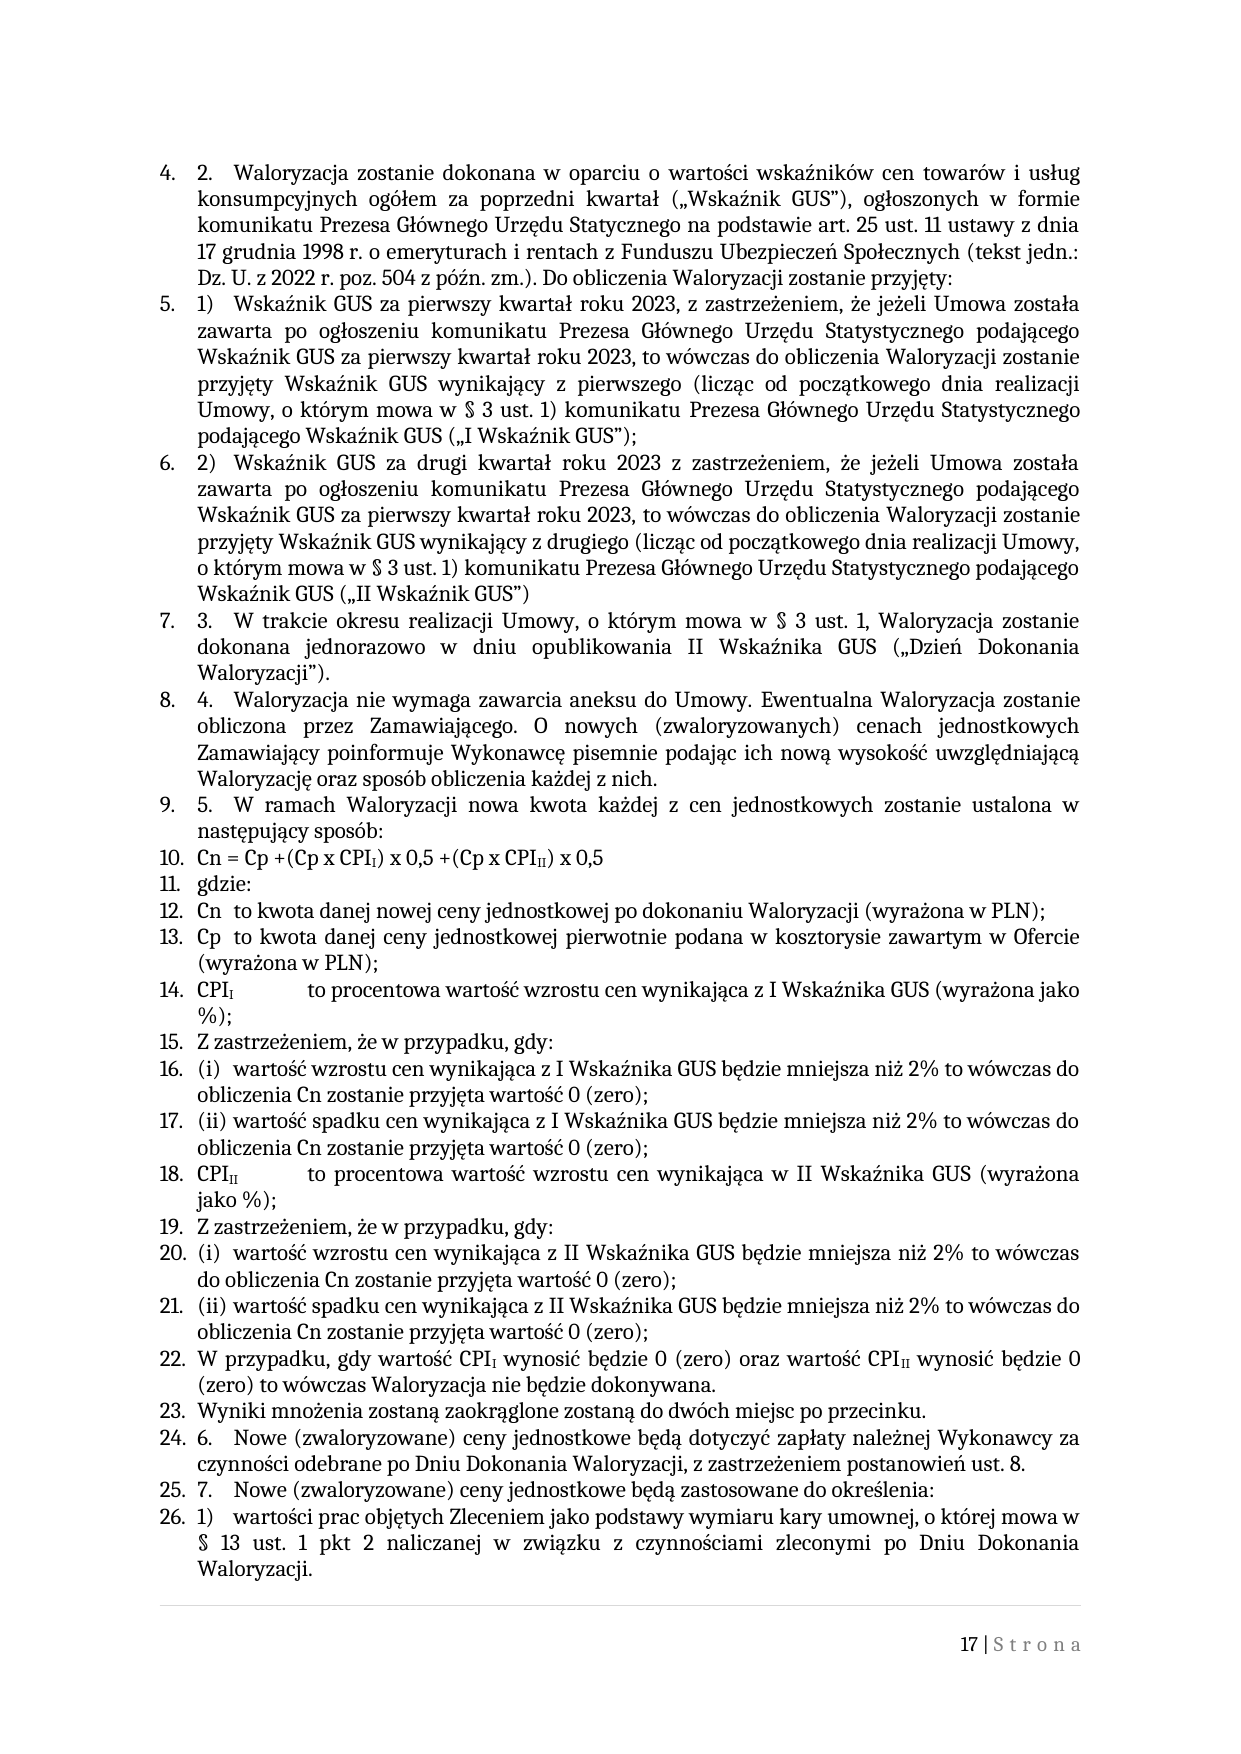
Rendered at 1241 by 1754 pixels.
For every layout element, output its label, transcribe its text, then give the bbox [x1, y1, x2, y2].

list CPIII to procentowa wartość wzrostu cen wynikająca w II Wskaźnika GUS (wyrażona jako %); [159, 1161, 1081, 1214]
list gdzie: [159, 871, 1081, 897]
list 6. Nowe (zwaloryzowane) ceny jednostkowe będą dotyczyć zapłaty należnej Wykonawcy za czynności odebrane po Dniu Dokonania Waloryzacji, z zastrzeżeniem postanowień ust. 8. [159, 1424, 1081, 1477]
list (i) wartość wzrostu cen wynikająca z I Wskaźnika GUS będzie mniejsza niż 2% to wówczas do obliczenia Cn zostanie przyjęta wartość 0 (zero); [159, 1056, 1081, 1108]
list (ii) wartość spadku cen wynikająca z II Wskaźnika GUS będzie mniejsza niż 2% to wówczas do obliczenia Cn zostanie przyjęta wartość 0 (zero); [159, 1293, 1081, 1345]
list CPII to procentowa wartość wzrostu cen wynikająca z I Wskaźnika GUS (wyrażona jako %); [159, 976, 1081, 1029]
list 3. W trakcie okresu realizacji Umowy, o którym mowa w § 3 ust. 1, Waloryzacja zostanie dokonana jednorazowo w dniu opublikowania II Wskaźnika GUS („Dzień Dokonania Waloryzacji”). [159, 607, 1081, 687]
list 1) wartości prac objętych Zleceniem jako podstawy wymiaru kary umownej, o której mowa w § 13 ust. 1 pkt 2 naliczanej w związku z czynnościami zleconymi po Dniu Dokonania Waloryzacji. [159, 1503, 1081, 1583]
list 4. Waloryzacja nie wymaga zawarcia aneksu do Umowy. Ewentualna Waloryzacja zostanie obliczona przez Zamawiającego. O nowych (zwaloryzowanych) cenach jednostkowych Zamawiający poinformuje Wykonawcę pisemnie podając ich nową wysokość uwzględniającą Waloryzację oraz sposób obliczenia każdej z nich. [159, 687, 1081, 792]
list Cp to kwota danej ceny jednostkowej pierwotnie podana w kosztorysie zawartym w Ofercie (wyrażona w PLN); [159, 924, 1081, 976]
list Z zastrzeżeniem, że w przypadku, gdy: [159, 1214, 1081, 1240]
list W przypadku, gdy wartość CPII wynosić będzie 0 (zero) oraz wartość CPIII wynosić będzie 0 (zero) to wówczas Waloryzacja nie będzie dokonywana. [159, 1345, 1081, 1398]
list 7. Nowe (zwaloryzowane) ceny jednostkowe będą zastosowane do określenia: [159, 1477, 1081, 1503]
list Cn to kwota danej nowej ceny jednostkowej po dokonaniu Waloryzacji (wyrażona w PLN); [159, 897, 1081, 924]
list (ii) wartość spadku cen wynikająca z I Wskaźnika GUS będzie mniejsza niż 2% to wówczas do obliczenia Cn zostanie przyjęta wartość 0 (zero); [159, 1108, 1081, 1161]
list Z zastrzeżeniem, że w przypadku, gdy: [159, 1029, 1081, 1056]
list Cn = Cp +(Cp x CPII) x 0,5 +(Cp x CPIII) x 0,5 [159, 845, 1081, 871]
list 1) Wskaźnik GUS za pierwszy kwartał roku 2023, z zastrzeżeniem, że jeżeli Umowa została zawarta po ogłoszeniu komunikatu Prezesa Głównego Urzędu Statystycznego podającego Wskaźnik GUS za pierwszy kwartał roku 2023, to wówczas do obliczenia Waloryzacji zostanie przyjęty Wskaźnik GUS wynikający z pierwszego (licząc od początkowego dnia realizacji Umowy, o którym mowa w § 3 ust. 1) komunikatu Prezesa Głównego Urzędu Statystycznego podającego Wskaźnik GUS („I Wskaźnik GUS”); [159, 291, 1081, 449]
list 2. Waloryzacja zostanie dokonana w oparciu o wartości wskaźników cen towarów i usług konsumpcyjnych ogółem za poprzedni kwartał („Wskaźnik GUS”), ogłoszonych w formie komunikatu Prezesa Głównego Urzędu Statycznego na podstawie art. 25 ust. 11 ustawy z dnia 17 grudnia 1998 r. o emeryturach i rentach z Funduszu Ubezpieczeń Społecznych (tekst jedn.: Dz. U. z 2022 r. poz. 504 z późn. zm.). Do obliczenia Waloryzacji zostanie przyjęty: [159, 159, 1081, 291]
list 5. W ramach Waloryzacji nowa kwota każdej z cen jednostkowych zostanie ustalona w następujący sposób: [159, 792, 1081, 845]
list (i) wartość wzrostu cen wynikająca z II Wskaźnika GUS będzie mniejsza niż 2% to wówczas do obliczenia Cn zostanie przyjęta wartość 0 (zero); [159, 1240, 1081, 1293]
list 2) Wskaźnik GUS za drugi kwartał roku 2023 z zastrzeżeniem, że jeżeli Umowa została zawarta po ogłoszeniu komunikatu Prezesa Głównego Urzędu Statystycznego podającego Wskaźnik GUS za pierwszy kwartał roku 2023, to wówczas do obliczenia Waloryzacji zostanie przyjęty Wskaźnik GUS wynikający z drugiego (licząc od początkowego dnia realizacji Umowy, o którym mowa w § 3 ust. 1) komunikatu Prezesa Głównego Urzędu Statystycznego podającego Wskaźnik GUS („II Wskaźnik GUS”) [159, 449, 1081, 607]
list Wyniki mnożenia zostaną zaokrąglone zostaną do dwóch miejsc po przecinku. [159, 1398, 1081, 1424]
